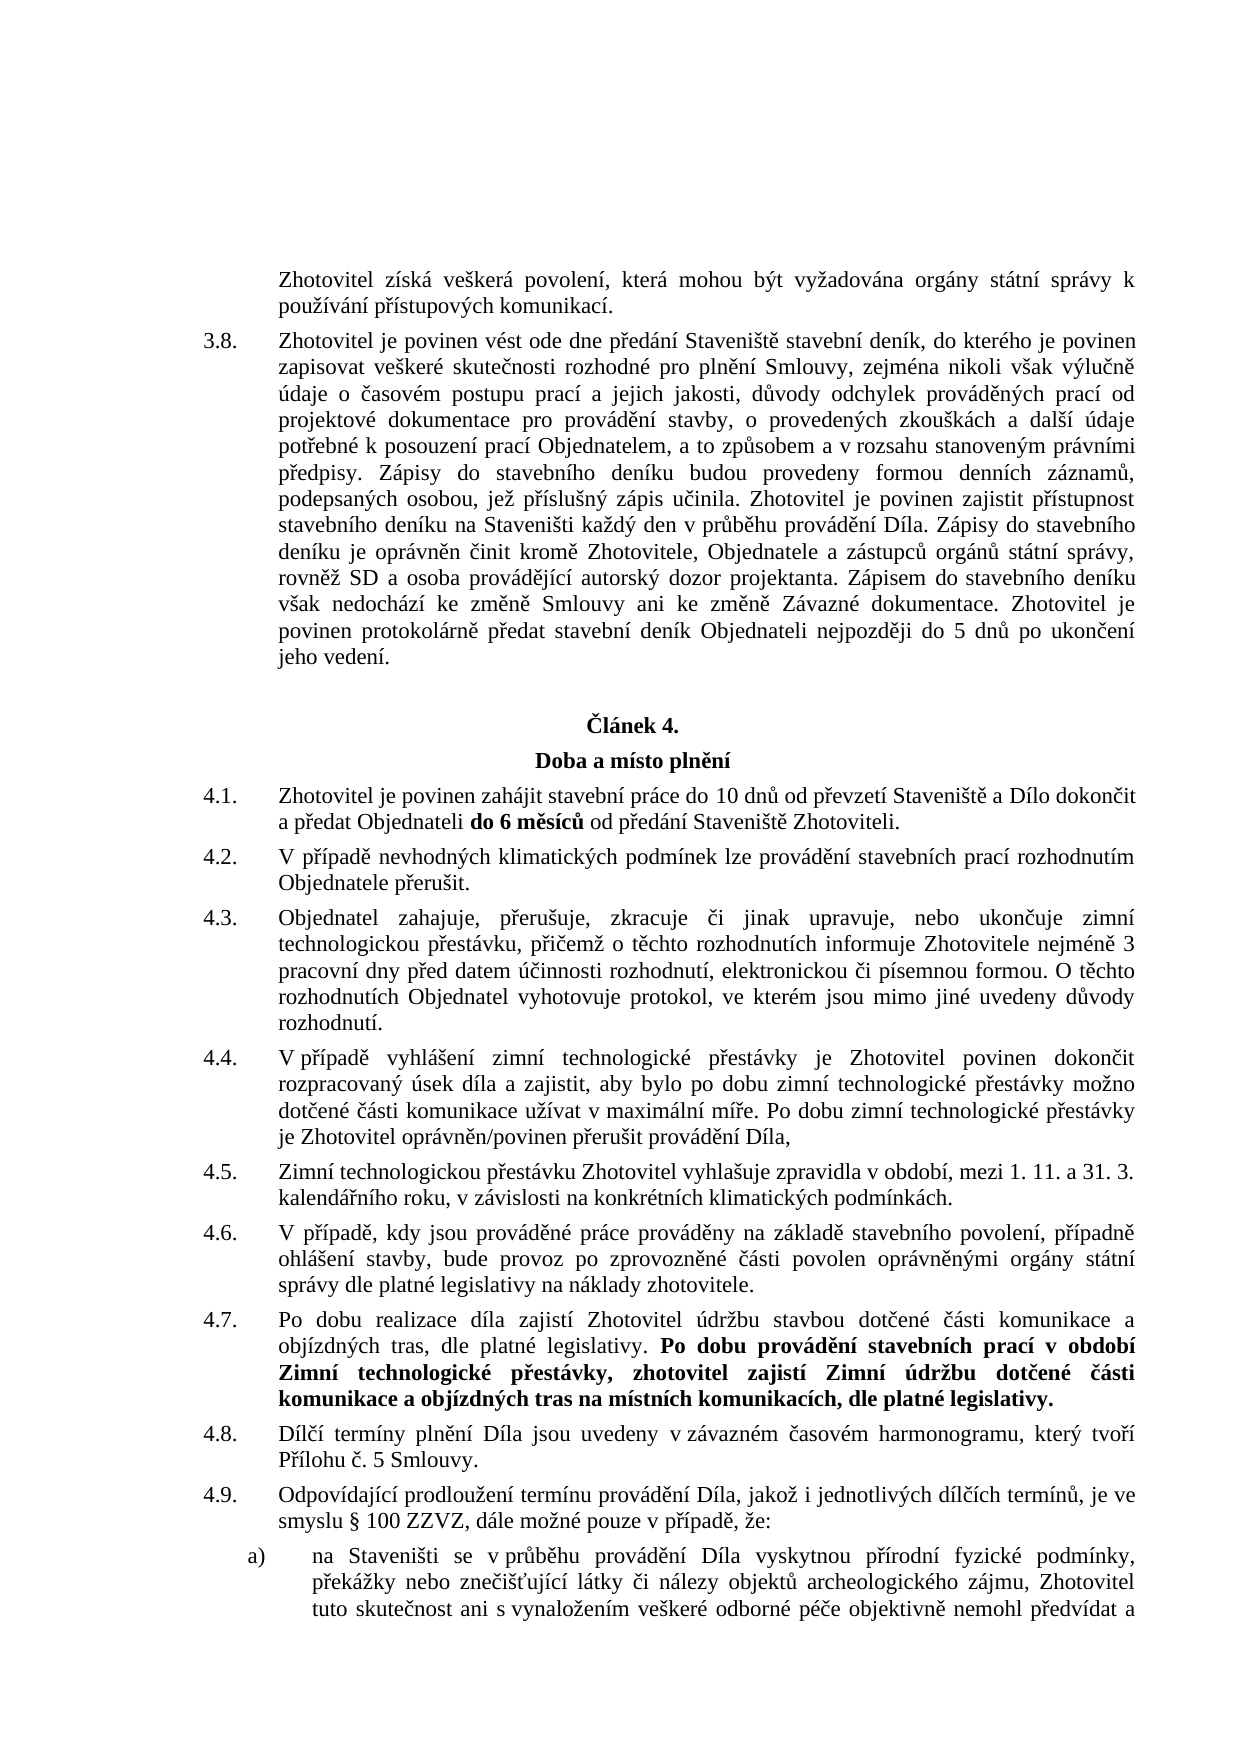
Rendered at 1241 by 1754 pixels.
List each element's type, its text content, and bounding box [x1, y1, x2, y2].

list Zhotovitel je povinen zahájit stavební práce do 10 dnů od převzetí Staveniště a Dílo dokončit a předat Objednateli do 6 měsíců od předání Staveniště Zhotoviteli. [203, 782, 1136, 834]
list Odpovídající prodloužení termínu provádění Díla, jakož i jednotlivých dílčích termínů, je ve smyslu § 100 ZZVZ, dále možné pouze v případě, že: [203, 1481, 1136, 1534]
list Objednatel zahajuje, přerušuje, zkracuje či jinak upravuje, nebo ukončuje zimní technologickou přestávku, přičemž o těchto rozhodnutích informuje Zhotovitele nejméně 3 pracovní dny před datem účinnosti rozhodnutí, elektronickou či písemnou formou. O těchto rozhodnutích Objednatel vyhotovuje protokol, ve kterém jsou mimo jiné uvedeny důvody rozhodnutí. [203, 904, 1136, 1036]
list Po dobu realizace díla zajistí Zhotovitel údržbu stavbou dotčené části komunikace a objízdných tras, dle platné legislativy. Po dobu provádění stavebních prací v období Zimní technologické přestávky, zhotovitel zajistí Zimní údržbu dotčené části komunikace a objízdných tras na místních komunikacích, dle platné legislativy. [203, 1306, 1136, 1412]
list Zimní technologickou přestávku Zhotovitel vyhlašuje zpravidla v období, mezi 1. 11. a 31. 3. kalendářního roku, v závislosti na konkrétních klimatických podmínkách. [203, 1158, 1136, 1211]
list V případě vyhlášení zimní technologické přestávky je Zhotovitel povinen dokončit rozpracovaný úsek díla a zajistit, aby bylo po dobu zimní technologické přestávky možno dotčené části komunikace užívat v maximální míře. Po dobu zimní technologické přestávky je Zhotovitel oprávněn/povinen přerušit provádění Díla, [203, 1044, 1136, 1149]
list Dílčí termíny plnění Díla jsou uvedeny v závazném časovém harmonogramu, který tvoří Přílohu č. 5 Smlouvy. [203, 1420, 1136, 1473]
list V případě, kdy jsou prováděné práce prováděny na základě stavebního povolení, případně ohlášení stavby, bude provoz po zprovozněné části povolen oprávněnými orgány státní správy dle platné legislativy na náklady zhotovitele. [203, 1219, 1136, 1298]
text Doba a místo plnění [129, 747, 1136, 773]
list V případě nevhodných klimatických podmínek lze provádění stavebních prací rozhodnutím Objednatele přerušit. [203, 843, 1136, 896]
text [203, 266, 1136, 318]
text Zhotovitel je povinen vést ode dne předání Staveniště stavební deník, do kterého je povinen zapisovat veškeré skutečnosti rozhodné pro plnění Smlouvy, zejména nikoli však výlučně údaje o časovém postupu prací a jejich jakosti, důvody odchylek prováděných prací od projektové dokumentace pro provádění stavby, o provedených zkouškách a další údaje potřebné k posouzení prací Objednatelem, a to způsobem a v rozsahu stanoveným právními předpisy. Zápisy do stavebního deníku budou provedeny formou denních záznamů, podepsaných osobou, jež příslušný zápis učinila. Zhotovitel je povinen zajistit přístupnost stavebního deníku na Staveništi každý den v průběhu provádění Díla. Zápisy do stavebního deníku je oprávněn činit kromě Zhotovitele, Objednatele a zástupců orgánů státní správy, rovněž SD a osoba provádějící autorský dozor projektanta. Zápisem do stavebního deníku však nedochází ke změně Smlouvy ani ke změně Závazné dokumentace. Zhotovitel je povinen protokolárně předat stavební deník Objednateli nejpozději do 5 dnů po ukončení jeho vedení. [203, 327, 1136, 669]
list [247, 1542, 1136, 1621]
